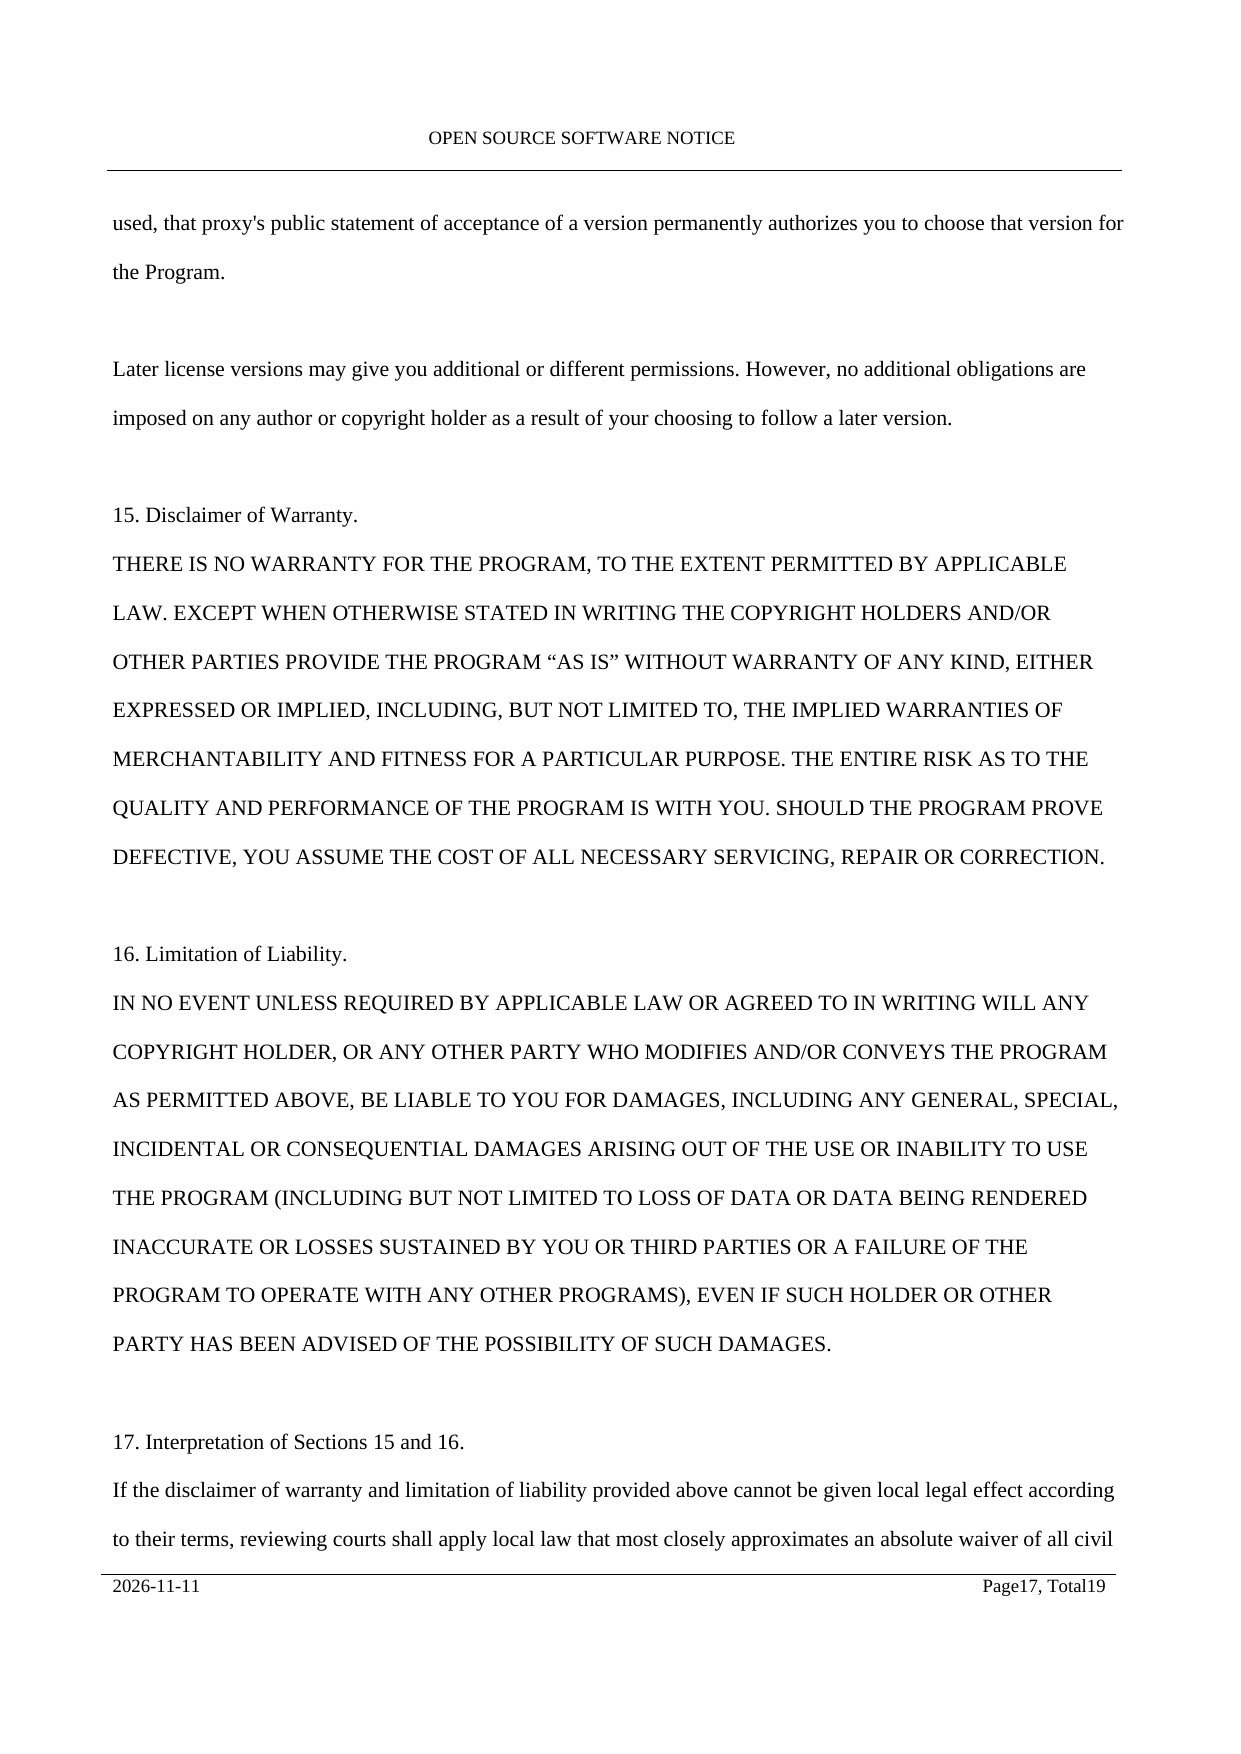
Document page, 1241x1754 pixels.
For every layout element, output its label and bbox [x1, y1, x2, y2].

text [112, 206, 1128, 1555]
